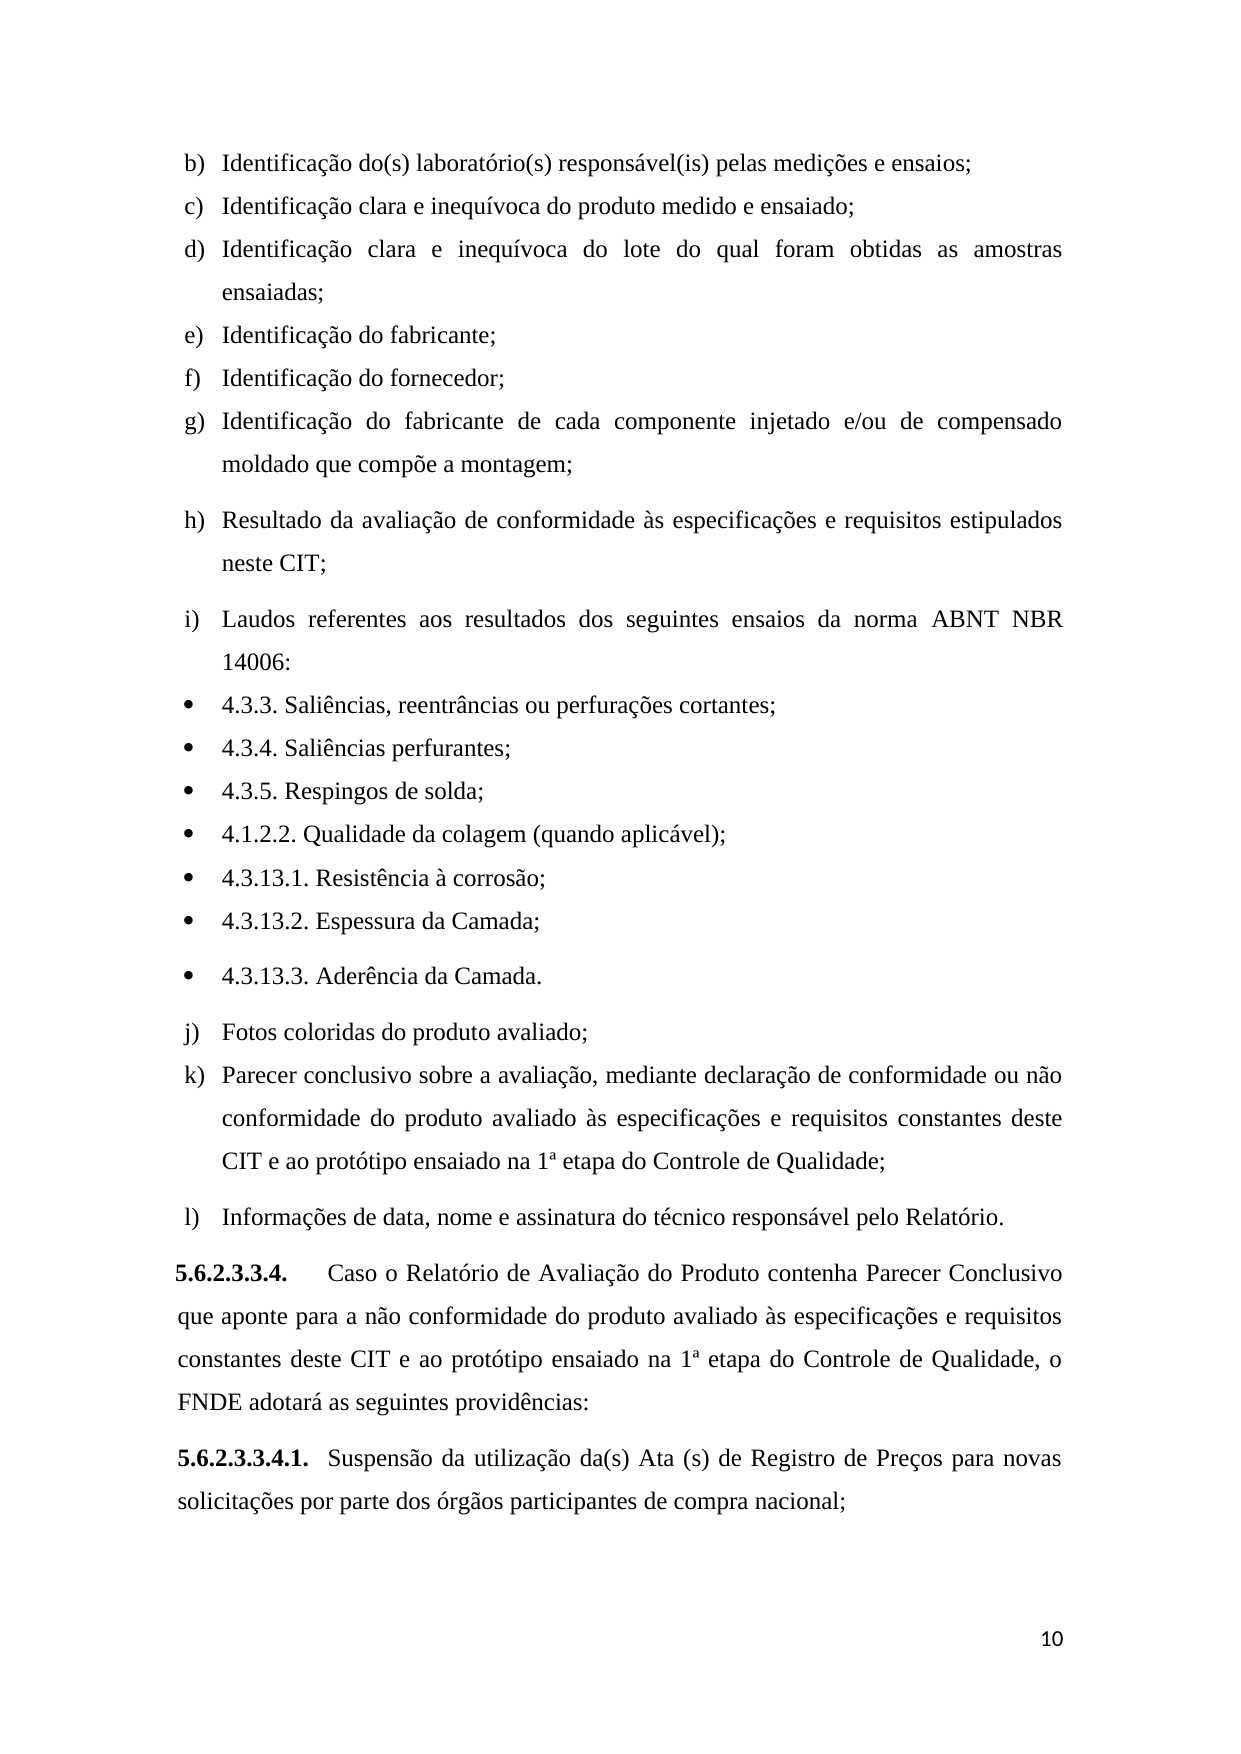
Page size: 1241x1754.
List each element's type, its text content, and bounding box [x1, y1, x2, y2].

list Identificação do fabricante de cada componente injetado e/ou de compensado moldado que compõe a montagem; [184, 406, 1063, 478]
list Caso o Relatório de Avaliação do Produto contenha Parecer Conclusivo que aponte para a não conformidade do produto avaliado às especificações e requisitos constantes deste CIT e ao protótipo ensaiado na 1ª etapa do Controle de Qualidade, o FNDE adotará as seguintes providências: [175, 1258, 1063, 1416]
list 4.1.2.2. Qualidade da colagem (quando aplicável); [184, 819, 1063, 848]
list Fotos coloridas do produto avaliado; [184, 1017, 1063, 1046]
list Identificação clara e inequívoca do produto medido e ensaiado; [184, 191, 1063, 219]
list Informações de data, nome e assinatura do técnico responsável pelo Relatório. [184, 1202, 1063, 1231]
list Laudos referentes aos resultados dos seguintes ensaios da norma ABNT NBR 14006: [184, 604, 1063, 676]
list 4.3.13.2. Espessura da Camada; [184, 906, 1063, 934]
list Identificação do(s) laboratório(s) responsável(is) pelas medições e ensaios; [184, 148, 1063, 176]
list 4.3.4. Saliências perfurantes; [184, 733, 1063, 762]
list Identificação do fabricante; [184, 320, 1063, 349]
list Identificação do fornecedor; [184, 363, 1063, 392]
list Suspensão da utilização da(s) Ata (s) de Registro de Preços para novas solicitações por parte dos órgãos participantes de compra nacional; [177, 1443, 1063, 1514]
list 4.3.3. Saliências, reentrâncias ou perfurações cortantes; [184, 690, 1063, 719]
list Resultado da avaliação de conformidade às especificações e requisitos estipulados neste CIT; [184, 505, 1063, 577]
list Identificação clara e inequívoca do lote do qual foram obtidas as amostras ensaiadas; [184, 234, 1063, 306]
list 4.3.13.1. Resistência à corrosão; [184, 863, 1063, 891]
list Parecer conclusivo sobre a avaliação, mediante declaração de conformidade ou não conformidade do produto avaliado às especificações e requisitos constantes deste CIT e ao protótipo ensaiado na 1ª etapa do Controle de Qualidade; [184, 1060, 1063, 1175]
list 4.3.13.3. Aderência da Camada. [184, 961, 1063, 990]
list 4.3.5. Respingos de solda; [184, 776, 1063, 805]
